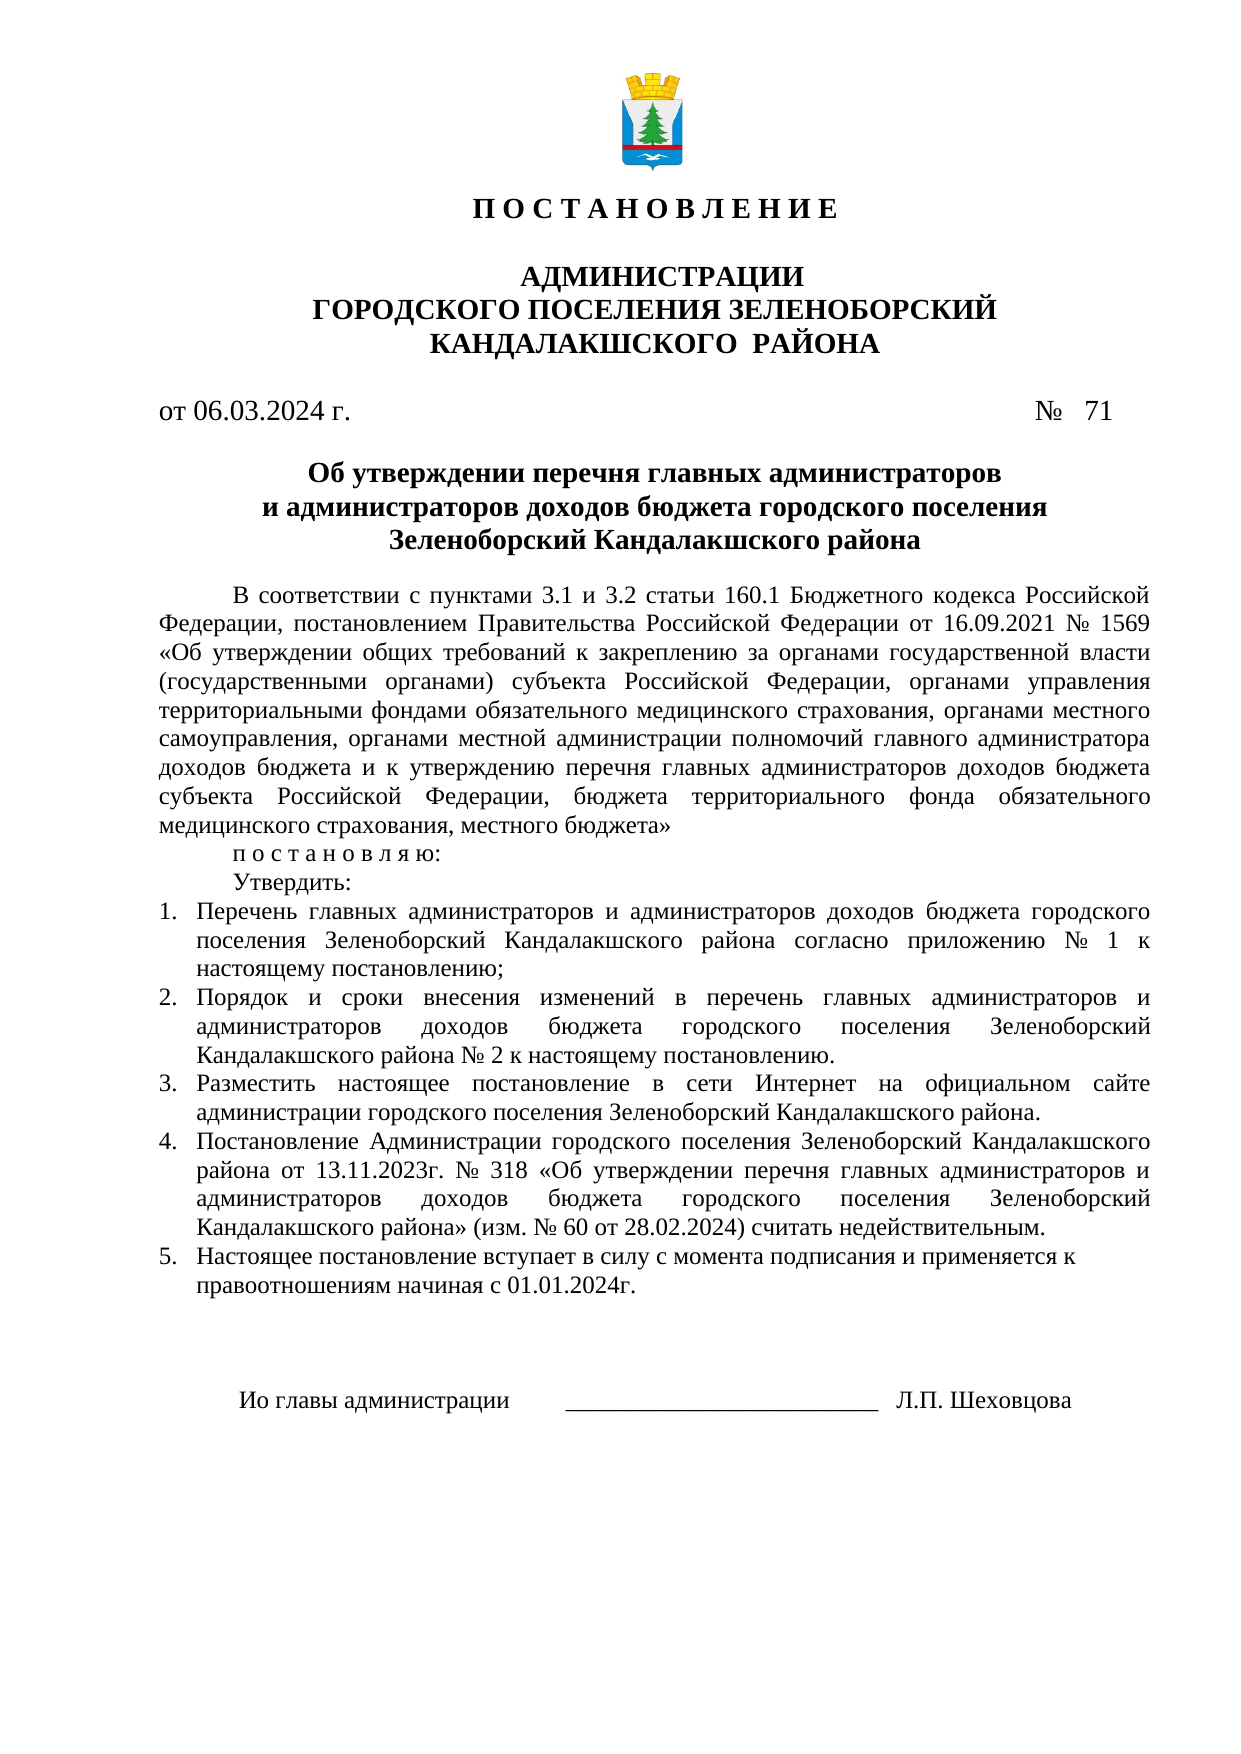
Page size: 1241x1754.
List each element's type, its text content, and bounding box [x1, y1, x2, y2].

text В соответствии с пунктами 3.1 и 3.2 статьи 160.1 Бюджетного кодекса Российской Федерации, постановлением Правительства Российской Федерации от 16.09.2021 № 1569 «Об утверждении общих требований к закреплению за органами государственной власти (государственными органами) субъекта Российской Федерации, органами управления территориальными фондами обязательного медицинского страхования, органами местного самоуправления, органами местной администрации полномочий главного администратора доходов бюджета и к утверждению перечня главных администраторов доходов бюджета субъекта Российской Федерации, бюджета территориального фонда обязательного медицинского страхования, местного бюджета» [158, 580, 1151, 838]
text КАНДАЛАКШСКОГО РАЙОНА [158, 326, 1151, 359]
text от 06.03.2024 г. № 71 [158, 393, 1151, 426]
list Порядок и сроки внесения изменений в перечень главных администраторов и администраторов доходов бюджета городского поселения Зеленоборский Кандалакшского района № 2 к настоящему постановлению. [158, 982, 1151, 1068]
text п о с т а н о в л я ю: [158, 838, 1151, 867]
list Перечень главных администраторов и администраторов доходов бюджета городского поселения Зеленоборский Кандалакшского района согласно приложению № 1 к настоящему постановлению; [158, 896, 1151, 982]
text Утвердить: [158, 867, 1151, 896]
list Разместить настоящее постановление в сети Интернет на официальном сайте администрации городского поселения Зеленоборский Кандалакшского района. [158, 1068, 1151, 1126]
text П О С Т А Н О В Л Е Н И Е [158, 192, 1151, 225]
list Постановление Администрации городского поселения Зеленоборский Кандалакшского района от 13.11.2023г. № 318 «Об утверждении перечня главных администраторов и администраторов доходов бюджета городского поселения Зеленоборский Кандалакшского района» (изм. № 60 от 28.02.2024) считать недействительным. [158, 1126, 1151, 1241]
text Зеленоборский Кандалакшского района [158, 522, 1151, 556]
text и администраторов доходов бюджета городского поселения [158, 489, 1151, 522]
list Настоящее постановление вступает в силу с момента подписания и применяется к правоотношениям начиная с 01.01.2024г. [158, 1241, 1151, 1298]
text Об утверждении перечня главных администраторов [158, 455, 1151, 489]
list Ио главы администрации _________________________ Л.П. Шеховцова [232, 1385, 1151, 1413]
picture [622, 73, 683, 154]
text АДМИНИСТРАЦИИ [158, 259, 1151, 292]
picture [644, 154, 665, 160]
text ГОРОДСКОГО ПОСЕЛЕНИЯ ЗЕЛЕНОБОРСКИЙ [158, 292, 1151, 326]
picture [622, 158, 683, 171]
